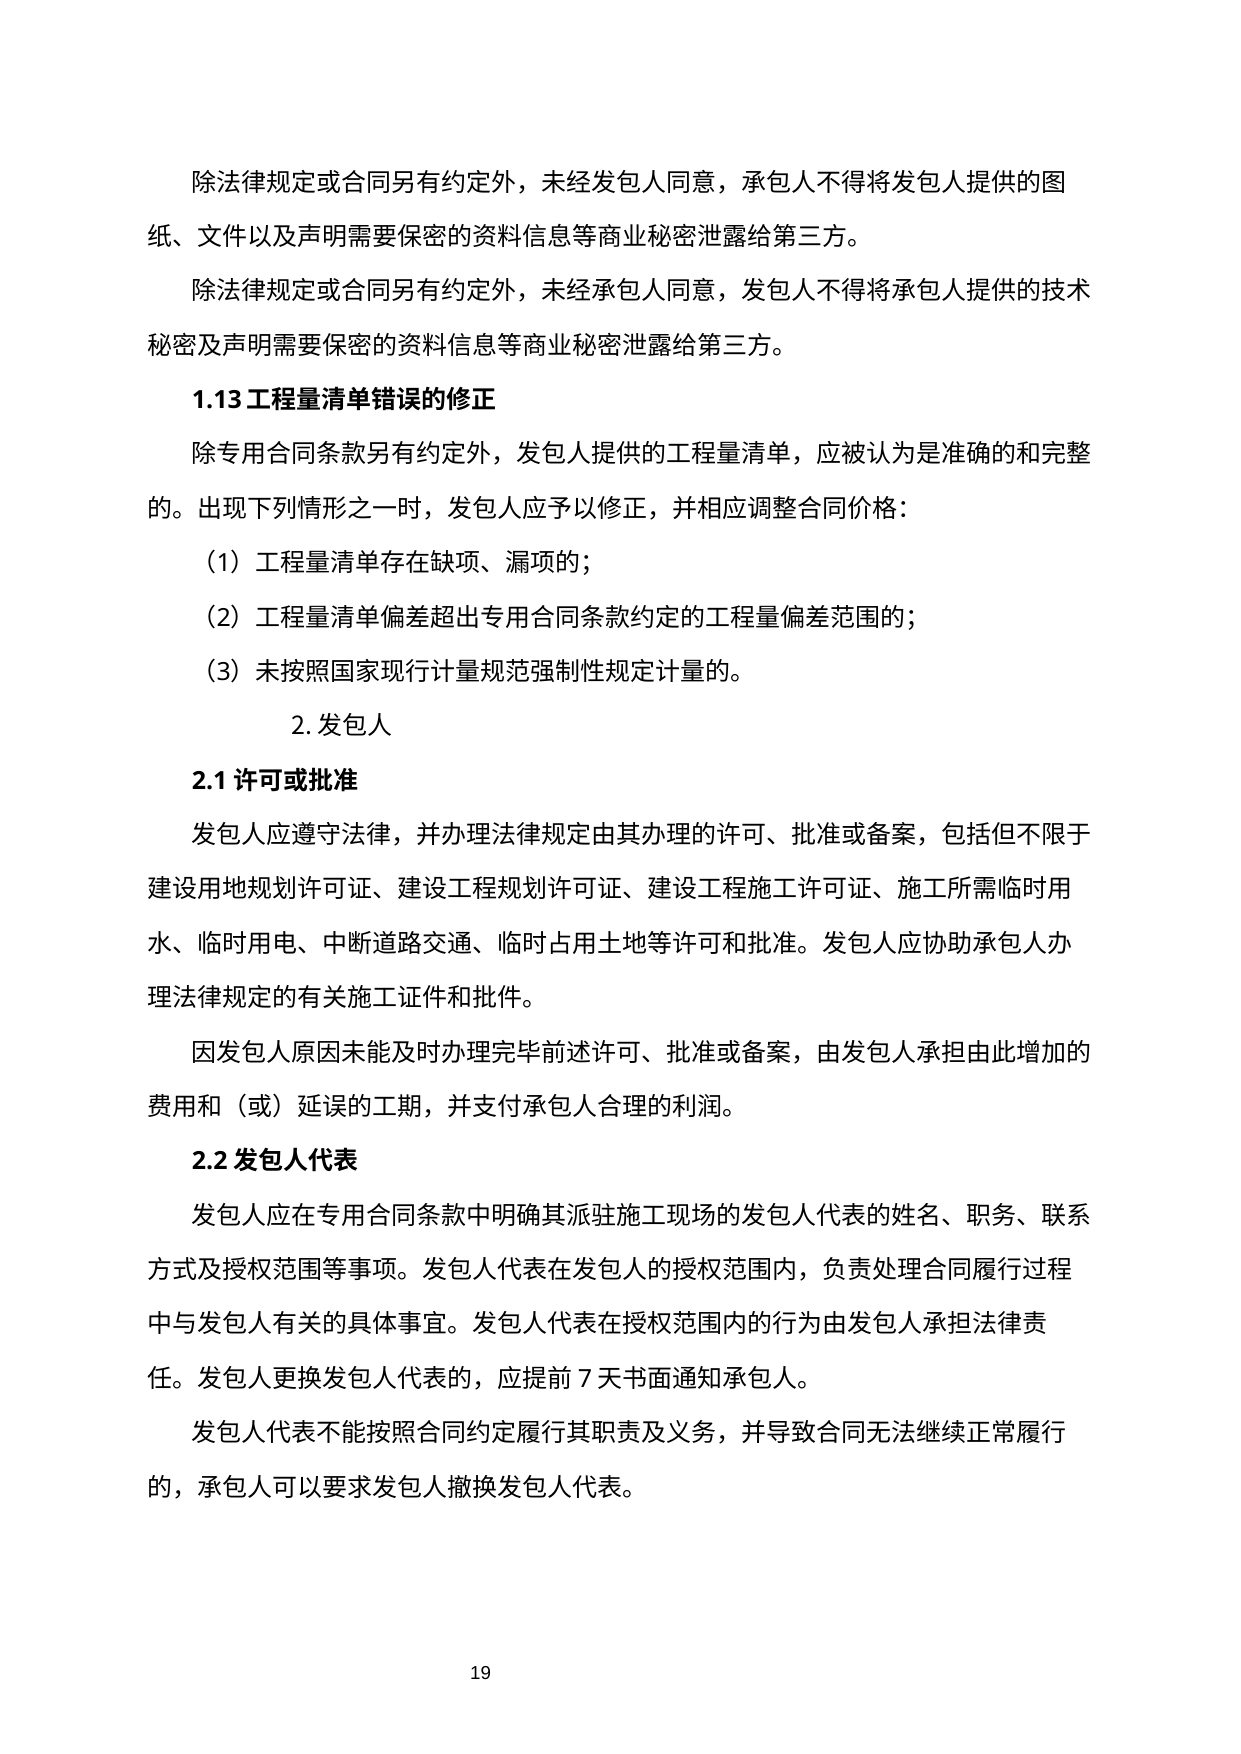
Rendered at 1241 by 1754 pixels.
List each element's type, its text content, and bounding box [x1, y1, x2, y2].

text 除专用合同条款另有约定外，发包人提供的工程量清单，应被认为是准确的和完整的。出现下列情形之一时，发包人应予以修正，并相应调整合同价格： [148, 434, 1093, 524]
text （3）未按照国家现行计量规范强制性规定计量的。 [148, 651, 1093, 688]
text 发包人应遵守法律，并办理法律规定由其办理的许可、批准或备案，包括但不限于建设用地规划许可证、建设工程规划许可证、建设工程施工许可证、施工所需临时用水、临时用电、中断道路交通、临时占用土地等许可和批准。发包人应协助承包人办理法律规定的有关施工证件和批件。 [148, 814, 1093, 1014]
text 发包人代表不能按照合同约定履行其职责及义务，并导致合同无法继续正常履行的，承包人可以要求发包人撤换发包人代表。 [148, 1413, 1093, 1503]
subtitle 2. 发包人 [241, 706, 1093, 742]
text （1）工程量清单存在缺项、漏项的； [148, 543, 1093, 579]
text 因发包人原因未能及时办理完毕前述许可、批准或备案，由发包人承担由此增加的费用和（或）延误的工期，并支付承包人合理的利润。 [148, 1032, 1093, 1123]
text 除法律规定或合同另有约定外，未经承包人同意，发包人不得将承包人提供的技术秘密及声明需要保密的资料信息等商业秘密泄露给第三方。 [148, 271, 1093, 361]
text （2）工程量清单偏差超出专用合同条款约定的工程量偏差范围的； [148, 597, 1093, 633]
text 发包人应在专用合同条款中明确其派驻施工现场的发包人代表的姓名、职务、联系方式及授权范围等事项。发包人代表在发包人的授权范围内，负责处理合同履行过程中与发包人有关的具体事宜。发包人代表在授权范围内的行为由发包人承担法律责任。发包人更换发包人代表的，应提前7天书面通知承包人。 [148, 1195, 1093, 1394]
subtitle 2.1 许可或批准 [148, 760, 1093, 796]
text 除法律规定或合同另有约定外，未经发包人同意，承包人不得将发包人提供的图纸、文件以及声明需要保密的资料信息等商业秘密泄露给第三方。 [148, 162, 1093, 253]
subtitle 2.2 发包人代表 [148, 1141, 1093, 1177]
subtitle 1.13工程量清单错误的修正 [148, 379, 1093, 416]
